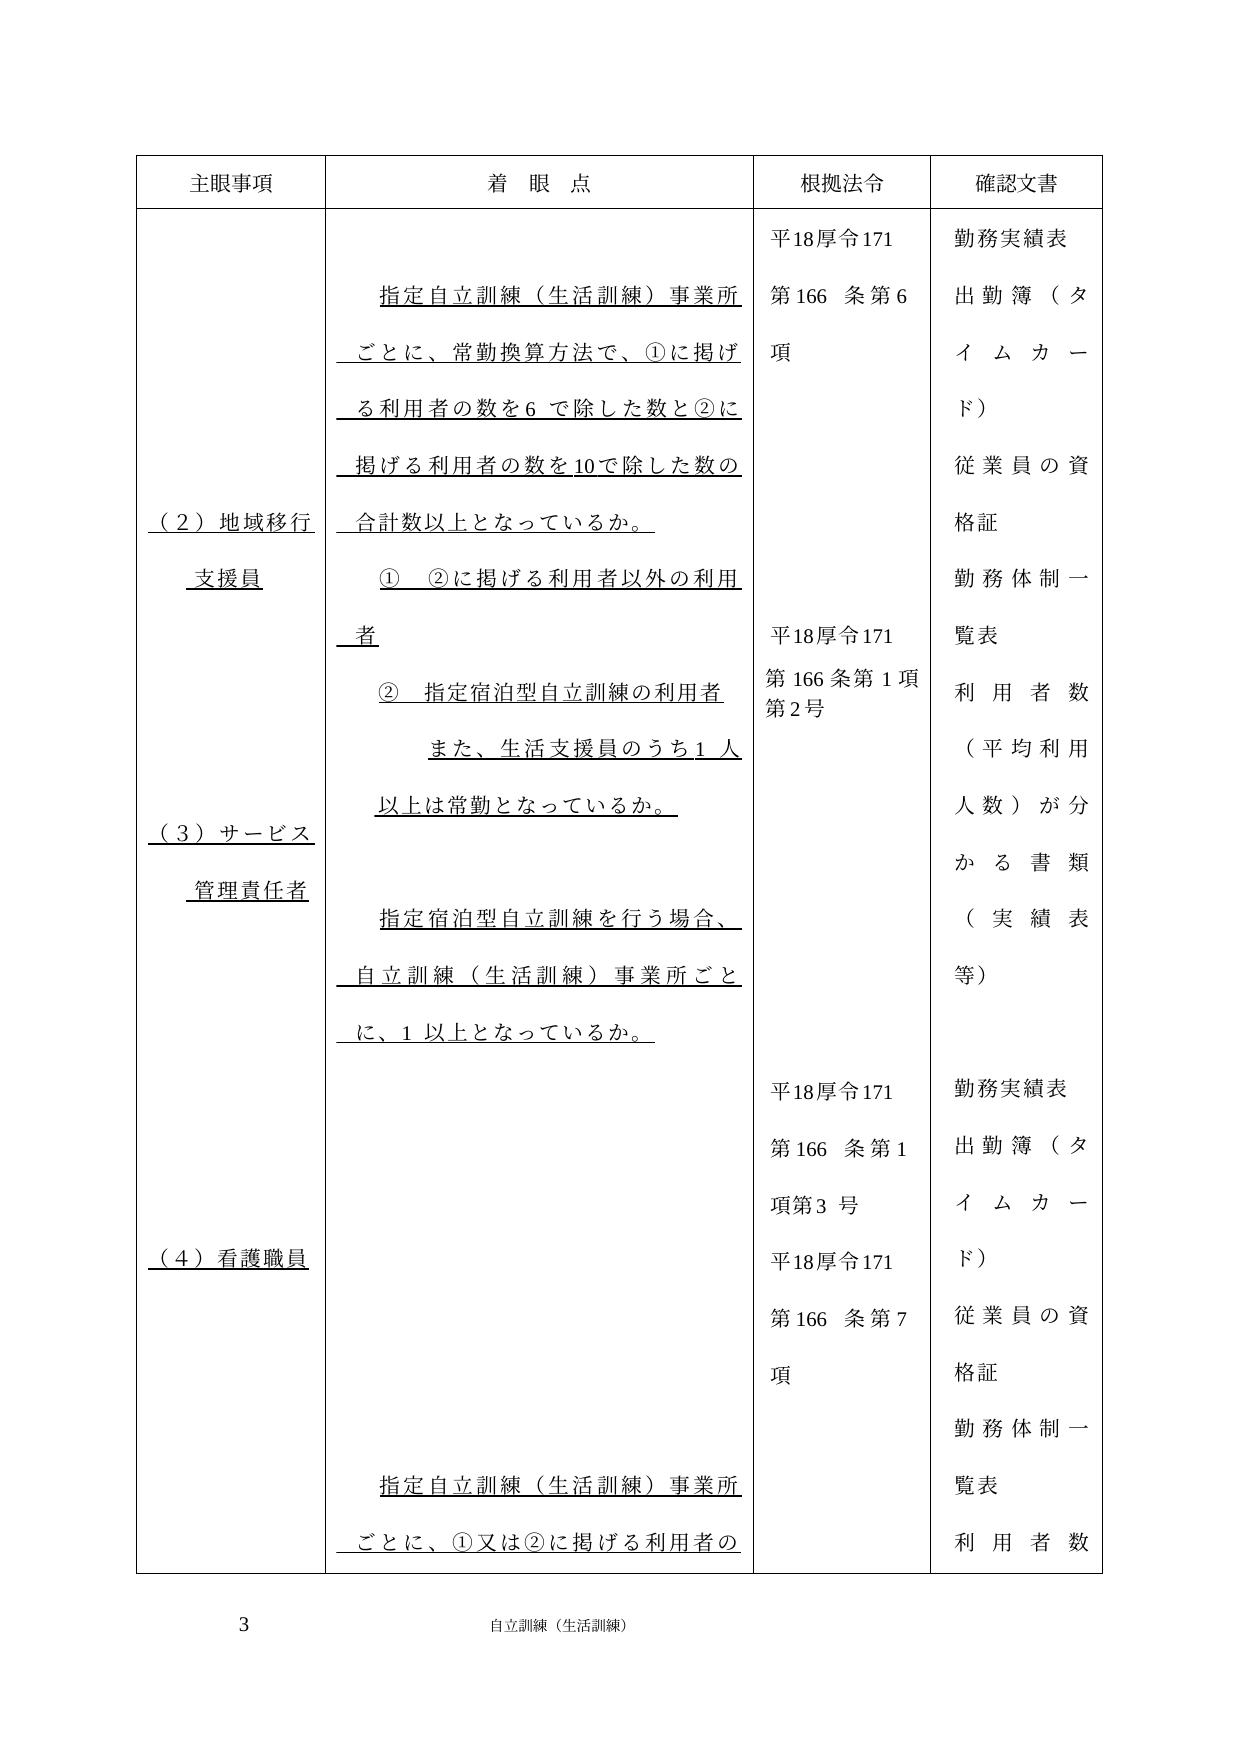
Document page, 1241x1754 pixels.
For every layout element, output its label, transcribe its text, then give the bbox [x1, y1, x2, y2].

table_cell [754, 209, 930, 1572]
table_header 主眼事項 [137, 156, 325, 208]
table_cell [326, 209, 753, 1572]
table_header 着 眼 点 [326, 156, 753, 208]
table_header 根拠法令 [754, 156, 930, 208]
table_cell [137, 209, 325, 1572]
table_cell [931, 209, 1102, 1572]
table_header 確認文書 [931, 156, 1102, 208]
